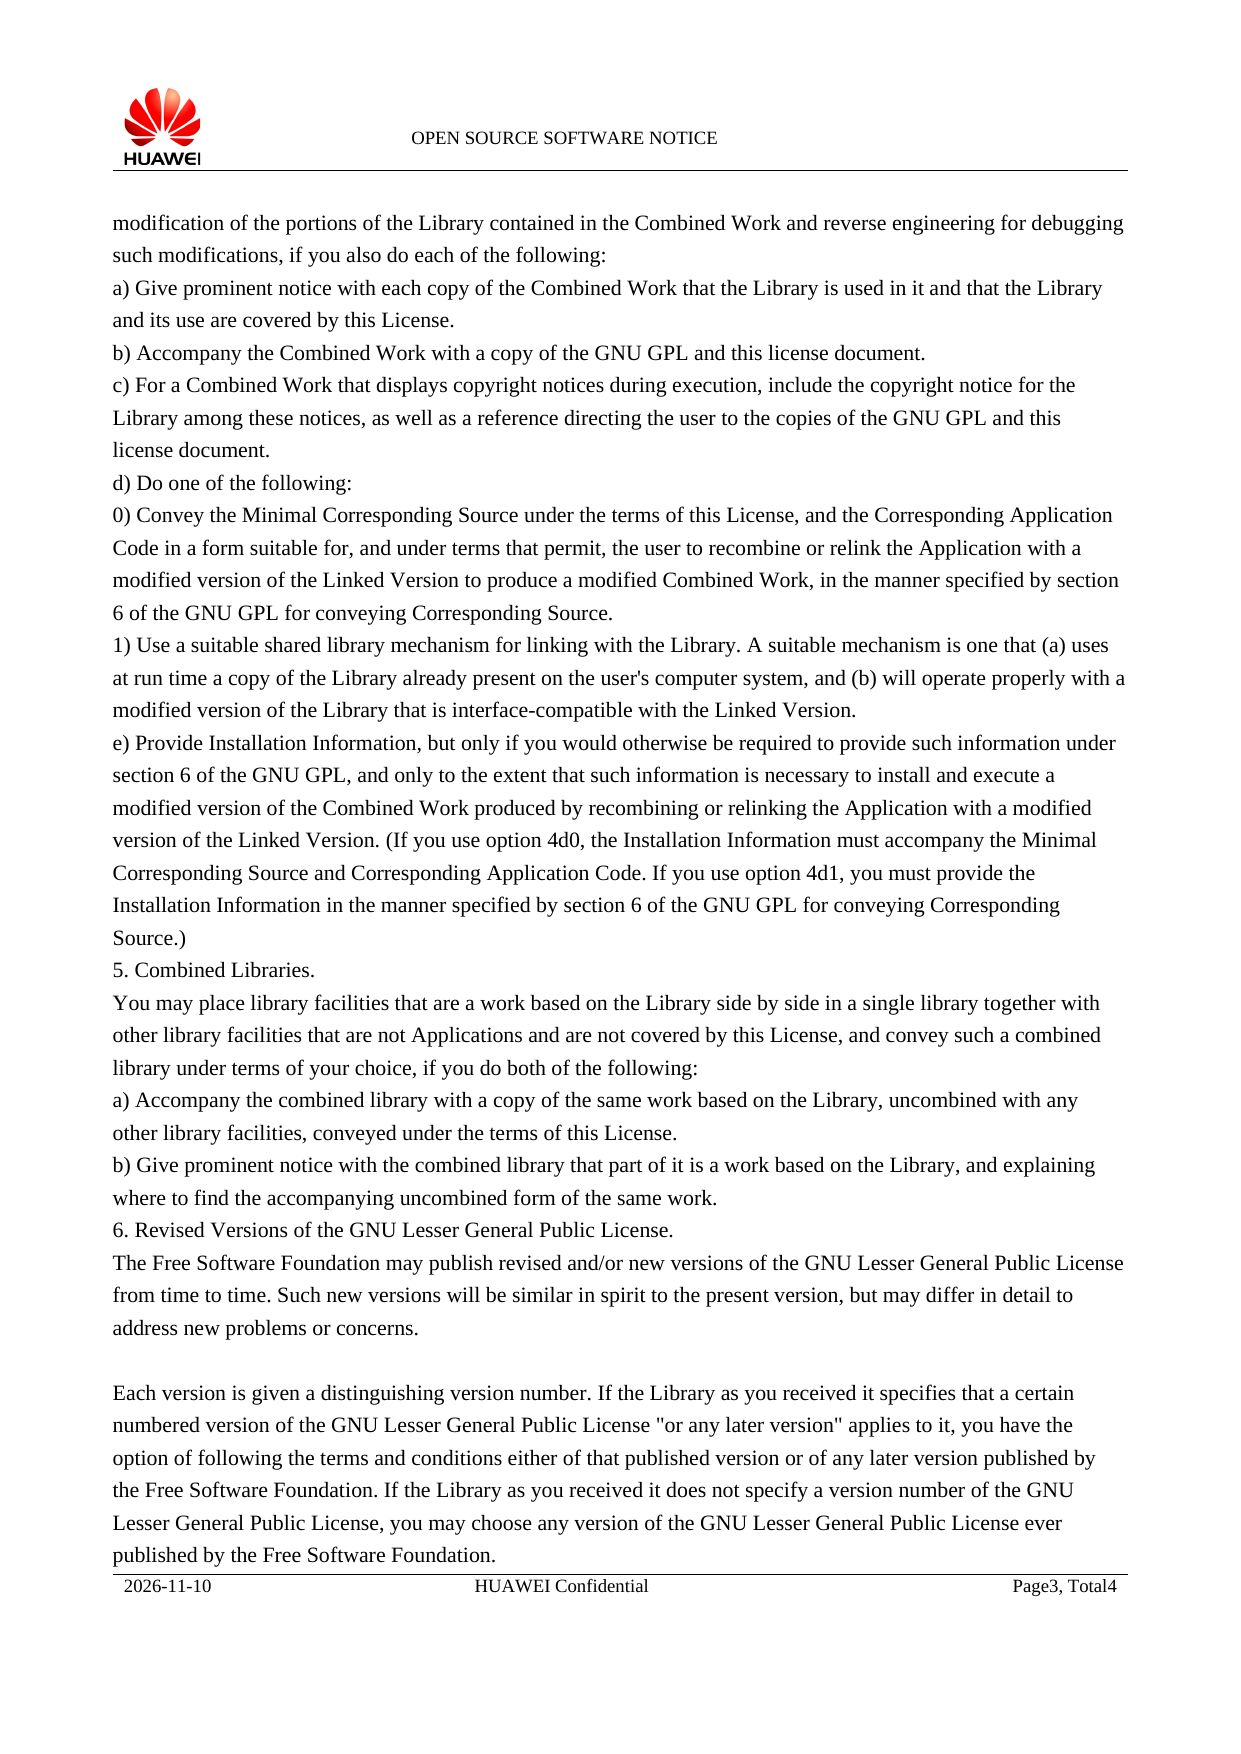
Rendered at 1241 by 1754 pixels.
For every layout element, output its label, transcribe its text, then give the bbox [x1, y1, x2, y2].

picture [124, 88, 201, 165]
